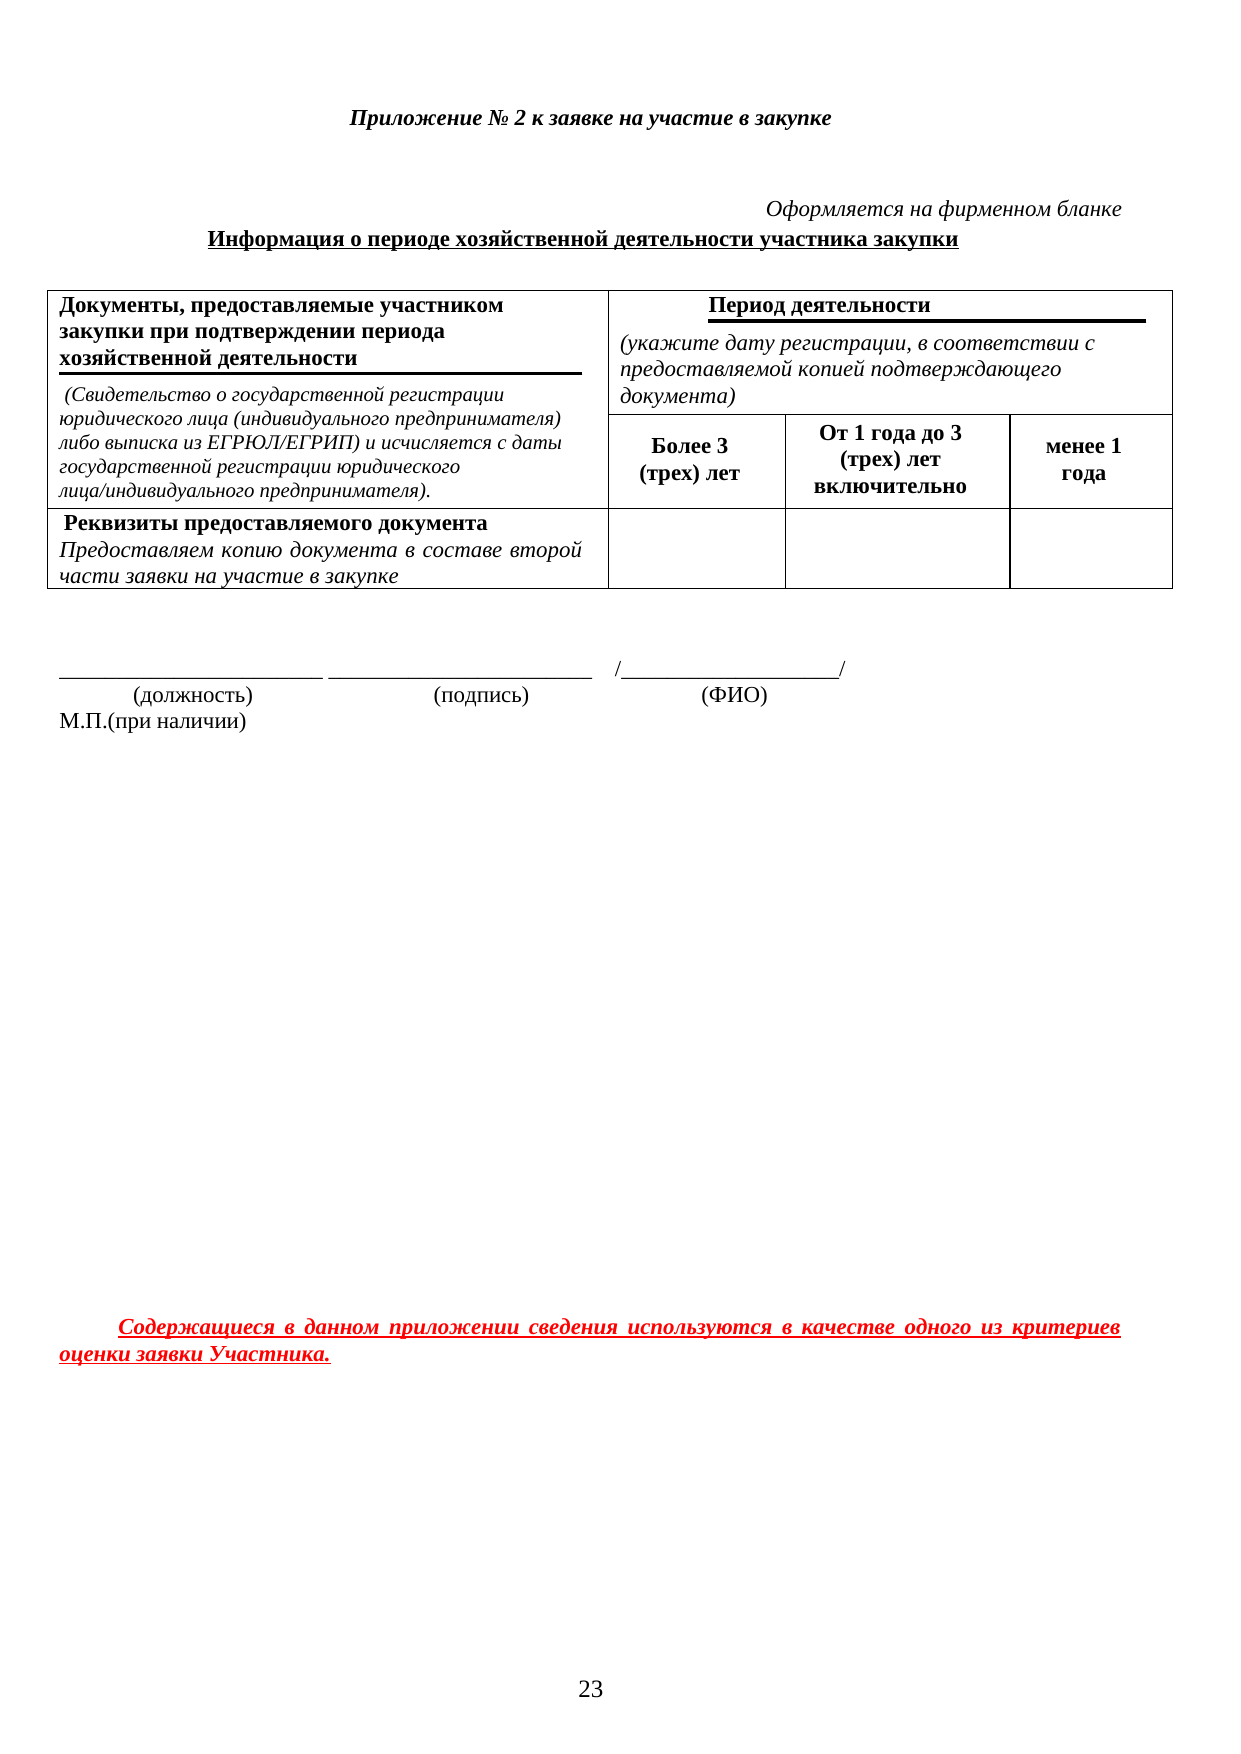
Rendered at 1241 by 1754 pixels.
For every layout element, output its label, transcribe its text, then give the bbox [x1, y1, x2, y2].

text Оформляется на фирменном бланке [59, 195, 1122, 221]
text _______________________ _______________________ /___________________/ [59, 654, 1122, 681]
table_header Период деятельности (укажите дату регистрации, в соответствии с предоставляемой копией подтверждающего документа) [609, 291, 1172, 414]
table_cell От 1 года до 3 (трех) лет включительно [786, 415, 1009, 508]
table_cell Более 3 (трех) лет [609, 415, 785, 508]
text Содержащиеся в данном приложении сведения используются в качестве одного из критериев оценки заявки Участника. [59, 1313, 1122, 1366]
table_cell [609, 509, 785, 588]
table_cell Реквизиты предоставляемого документа Предоставляем копию документа в составе второй части заявки на участие в закупке [48, 509, 608, 588]
table_cell менее 1 года [1011, 415, 1172, 508]
table_cell [1011, 509, 1172, 588]
table_cell [786, 509, 1009, 588]
text М.П.(при наличии) [59, 707, 1122, 734]
text Информация о периоде хозяйственной деятельности участника закупки [59, 225, 1107, 251]
text (должность) (подпись) (ФИО) [59, 681, 1122, 707]
table_header Документы, предоставляемые участником закупки при подтверждении периода хозяйственной деятельности (Свидетельство о государственной регистрации юридического лица (индивидуального предпринимателя) либо выписка из ЕГРЮЛ/ЕГРИП) и исчисляется с даты государственной регистрации юридического лица/индивидуального предпринимателя). [48, 291, 608, 508]
text Приложение № 2 к заявке на участие в закупке [59, 104, 1122, 130]
